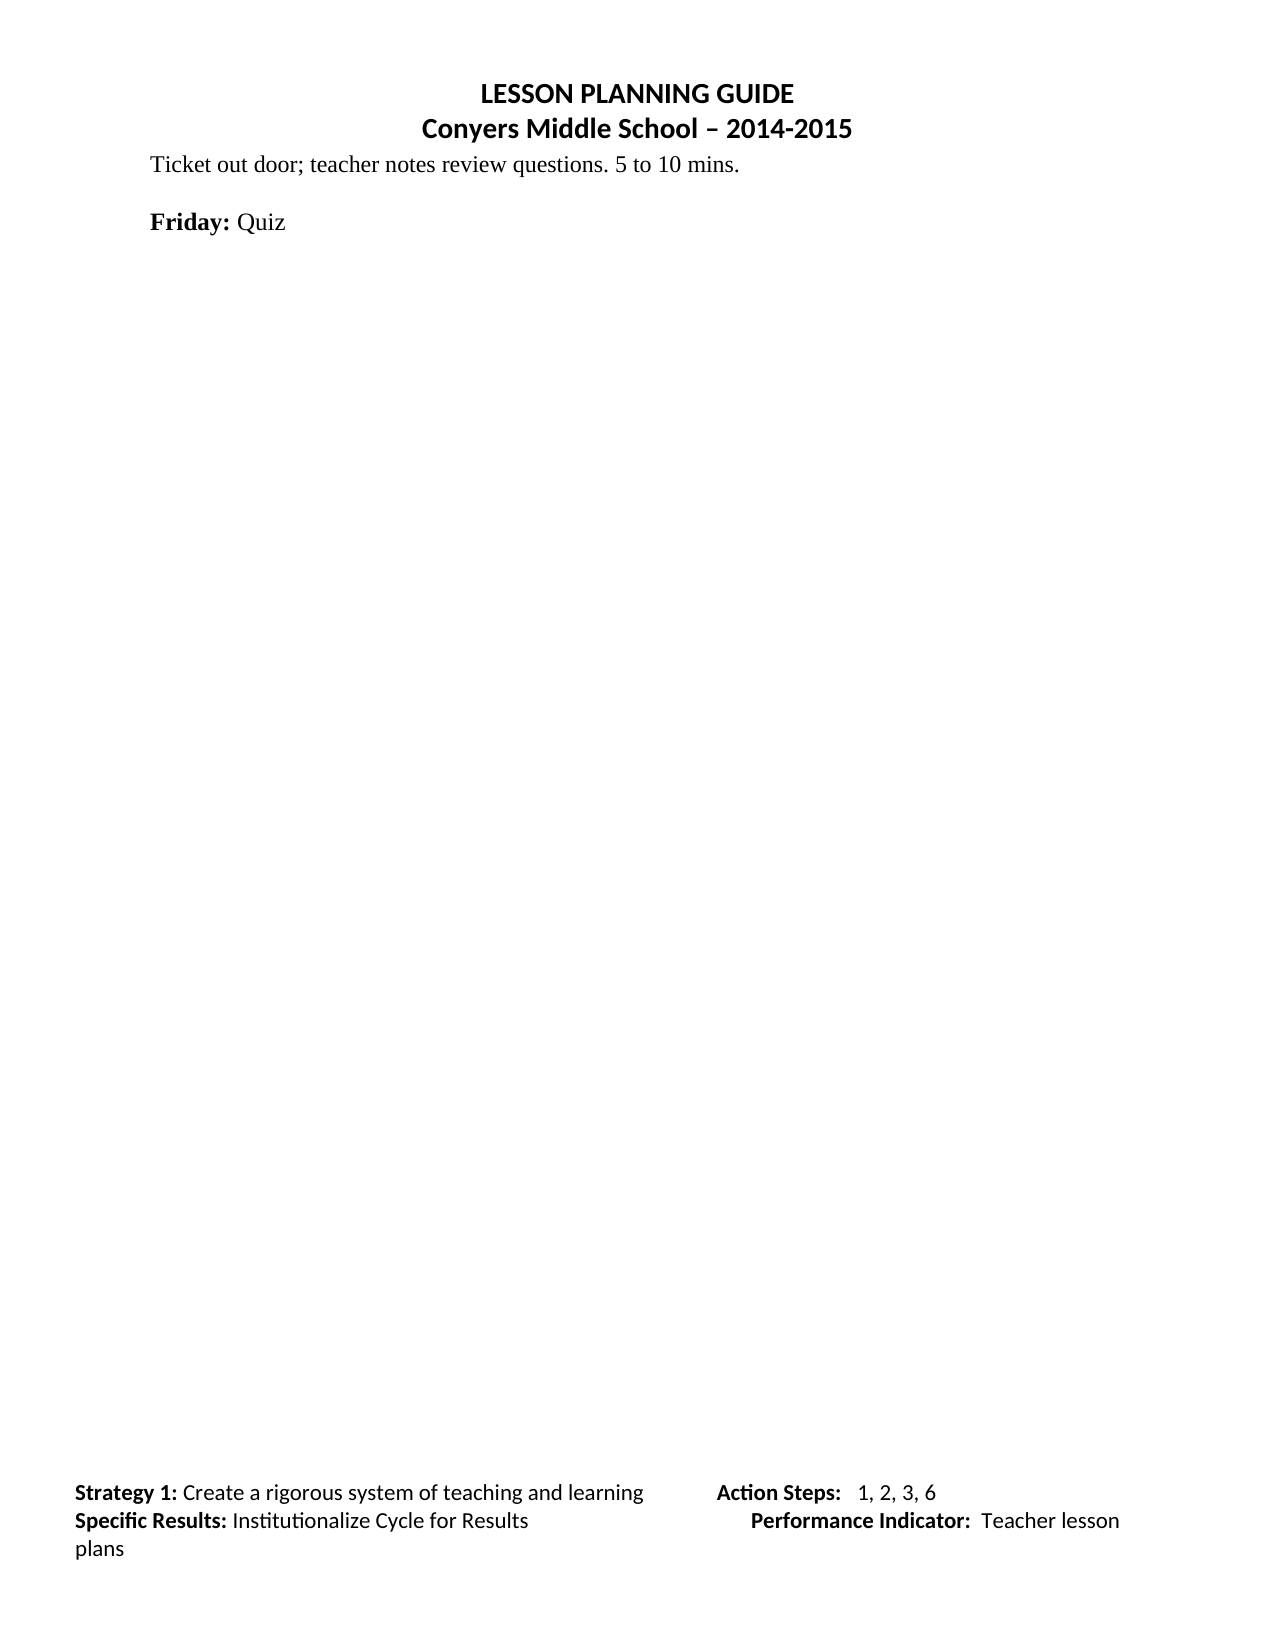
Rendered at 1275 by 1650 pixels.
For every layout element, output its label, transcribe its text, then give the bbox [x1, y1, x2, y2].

text Ticket out door; teacher notes review questions. 5 to 10 mins. [150, 150, 1125, 178]
text Friday: Quiz [150, 207, 1125, 236]
